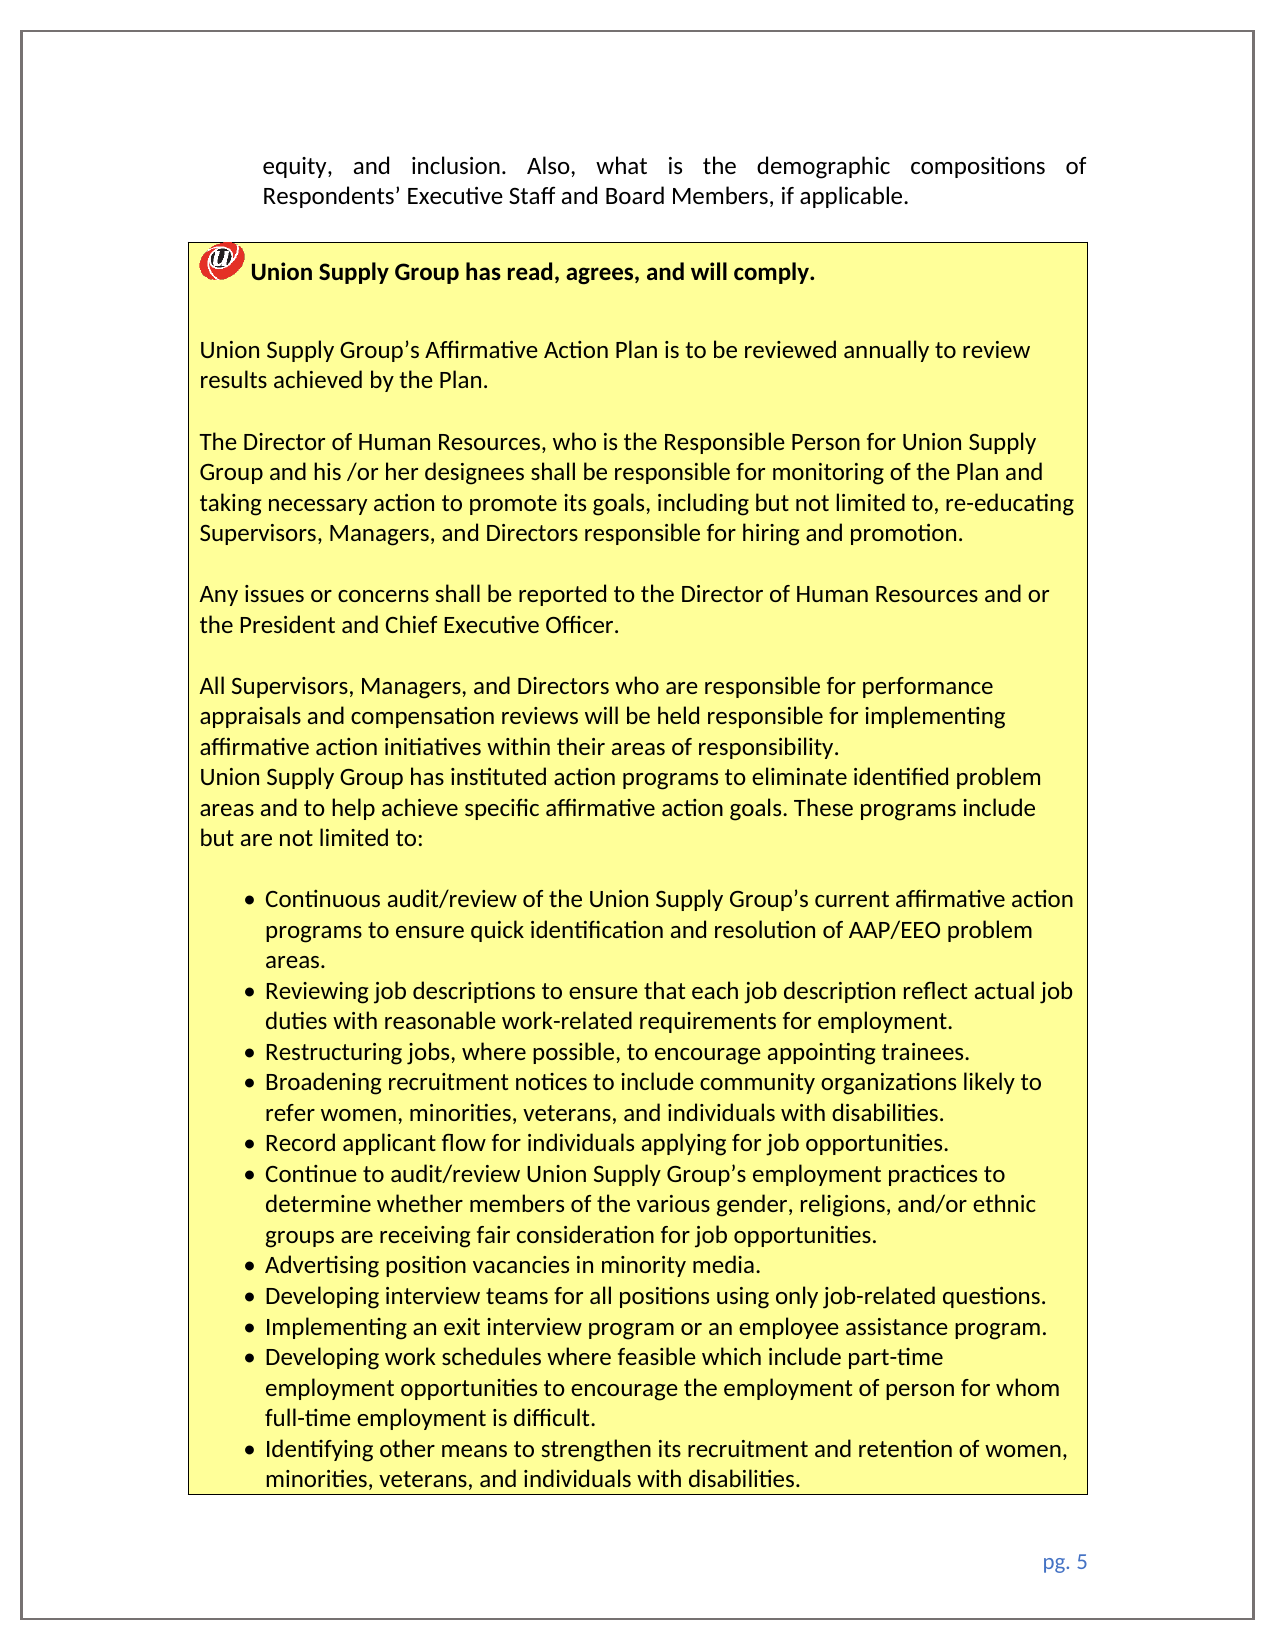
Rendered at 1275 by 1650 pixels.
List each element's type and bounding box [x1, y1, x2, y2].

list [187, 150, 1087, 211]
picture [199, 242, 245, 281]
table_header [189, 243, 1087, 1494]
